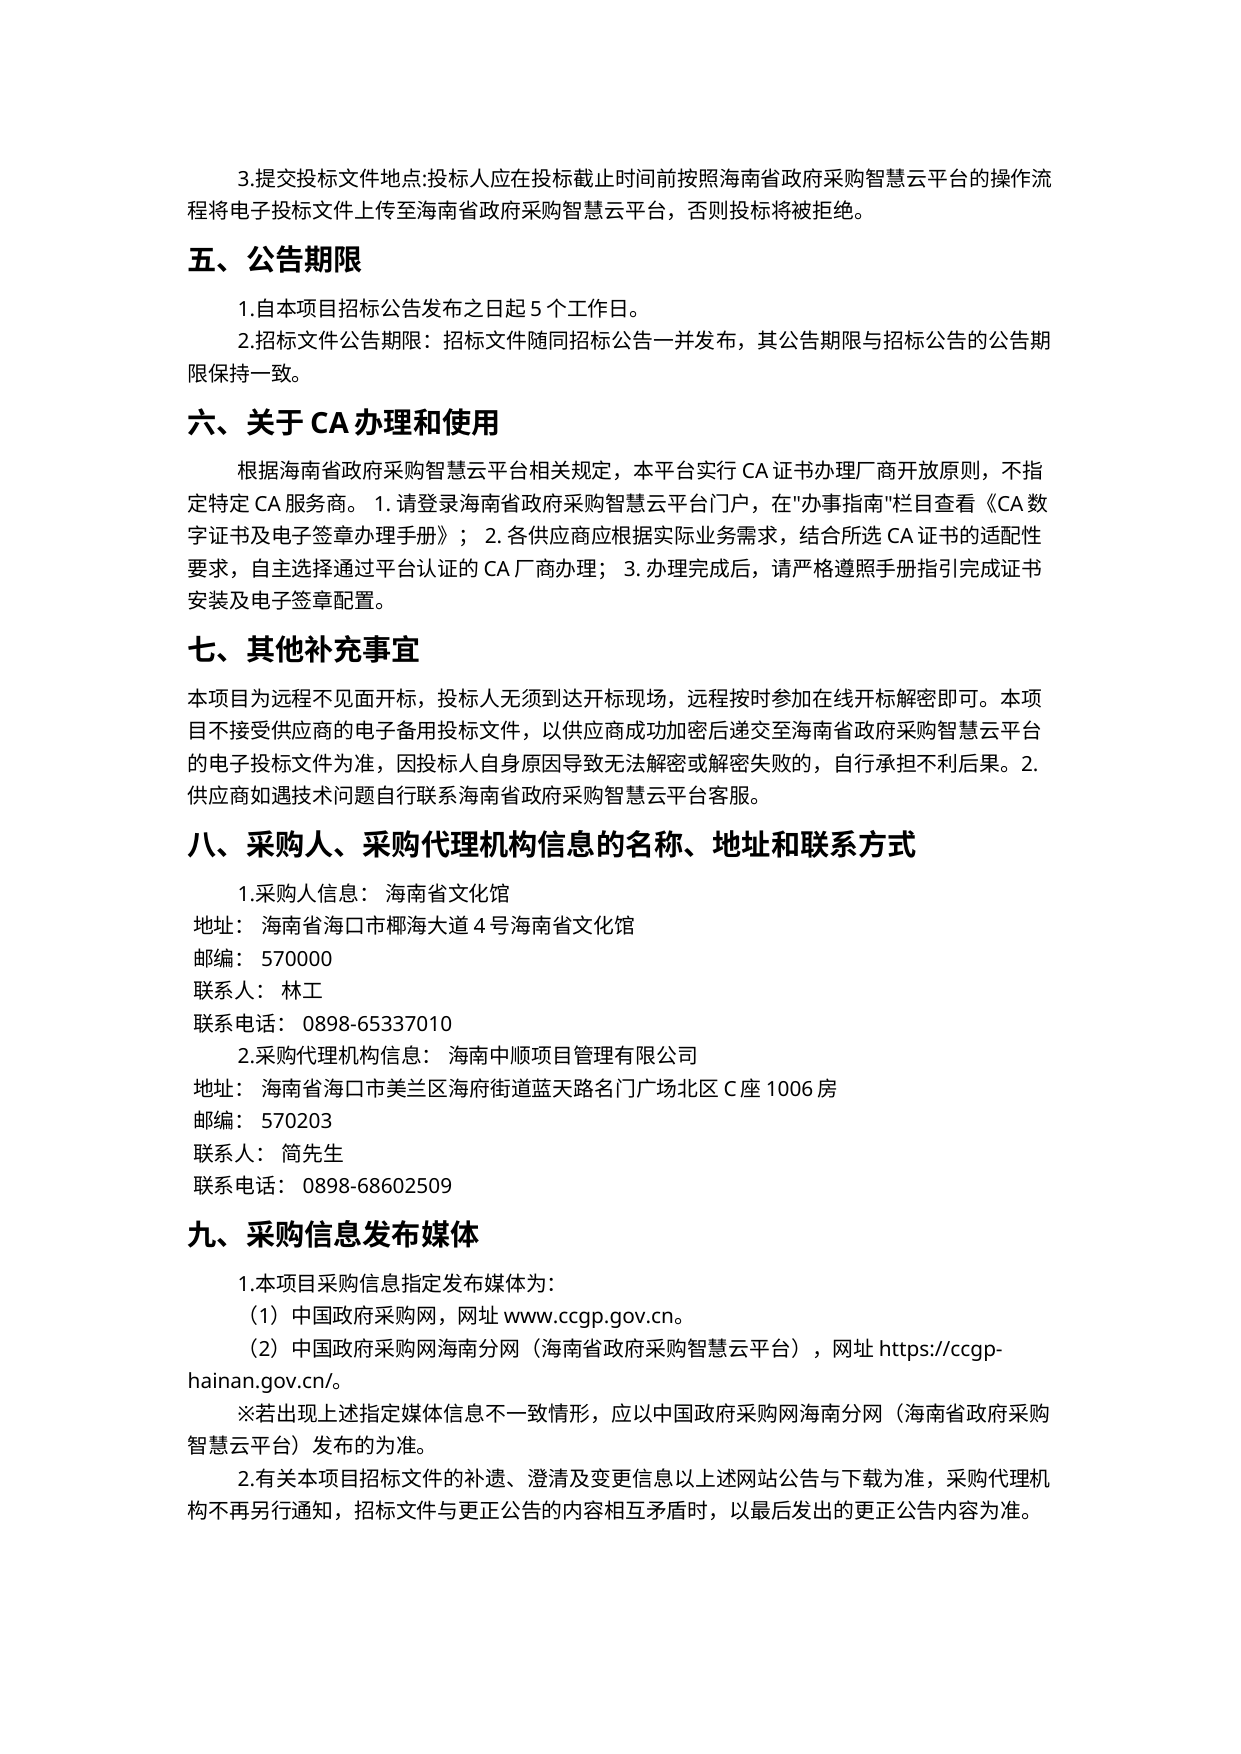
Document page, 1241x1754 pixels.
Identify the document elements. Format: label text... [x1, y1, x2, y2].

text 五、公告期限 [187, 227, 1053, 292]
text 联系人： 林工 [187, 974, 1053, 1007]
text 七、其他补充事宜 [187, 617, 1053, 682]
text 联系电话： 0898-65337010 [187, 1007, 1053, 1039]
text 2.招标文件公告期限：招标文件随同招标公告一并发布，其公告期限与招标公告的公告期限保持一致。 [187, 324, 1053, 389]
text 3.提交投标文件地点:投标人应在投标截止时间前按照海南省政府采购智慧云平台的操作流程将电子投标文件上传至海南省政府采购智慧云平台，否则投标将被拒绝。 [187, 162, 1053, 227]
text 联系人： 简先生 [187, 1137, 1053, 1169]
text 六、关于CA办理和使用 [187, 389, 1053, 454]
text 地址： 海南省海口市美兰区海府街道蓝天路名门广场北区C座1006房 [187, 1072, 1053, 1104]
text 2.有关本项目招标文件的补遗、澄清及变更信息以上述网站公告与下载为准，采购代理机构不再另行通知，招标文件与更正公告的内容相互矛盾时，以最后发出的更正公告内容为准。 [187, 1462, 1053, 1527]
text （1）中国政府采购网，网址www.ccgp.gov.cn。 [187, 1299, 1053, 1332]
text 1.本项目采购信息指定发布媒体为： [187, 1267, 1053, 1299]
text 地址： 海南省海口市椰海大道4号海南省文化馆 [187, 909, 1053, 942]
text 邮编： 570203 [187, 1104, 1053, 1137]
text 1.采购人信息： 海南省文化馆 [187, 877, 1053, 909]
text 本项目为远程不见面开标，投标人无须到达开标现场，远程按时参加在线开标解密即可。本项目不接受供应商的电子备用投标文件，以供应商成功加密后递交至海南省政府采购智慧云平台的电子投标文件为准，因投标人自身原因导致无法解密或解密失败的，自行承担不利后果。2.供应商如遇技术问题自行联系海南省政府采购智慧云平台客服。 [187, 682, 1053, 812]
text 八、采购人、采购代理机构信息的名称、地址和联系方式 [187, 812, 1053, 877]
text 2.采购代理机构信息： 海南中顺项目管理有限公司 [187, 1039, 1053, 1072]
text （2）中国政府采购网海南分网（海南省政府采购智慧云平台），网址https://ccgp-hainan.gov.cn/。 [187, 1332, 1053, 1397]
text 九、采购信息发布媒体 [187, 1202, 1053, 1267]
text 邮编： 570000 [187, 942, 1053, 974]
text 联系电话： 0898-68602509 [187, 1169, 1053, 1202]
text 1.自本项目招标公告发布之日起5个工作日。 [187, 292, 1053, 324]
text ※若出现上述指定媒体信息不一致情形，应以中国政府采购网海南分网（海南省政府采购智慧云平台）发布的为准。 [187, 1397, 1053, 1462]
text 根据海南省政府采购智慧云平台相关规定，本平台实行CA证书办理厂商开放原则，不指定特定CA服务商。 1. 请登录海南省政府采购智慧云平台门户，在"办事指南"栏目查看《CA数字证书及电子签章办理手册》； 2. 各供应商应根据实际业务需求，结合所选CA证书的适配性要求，自主选择通过平台认证的CA厂商办理； 3. 办理完成后，请严格遵照手册指引完成证书安装及电子签章配置。 [187, 454, 1053, 617]
